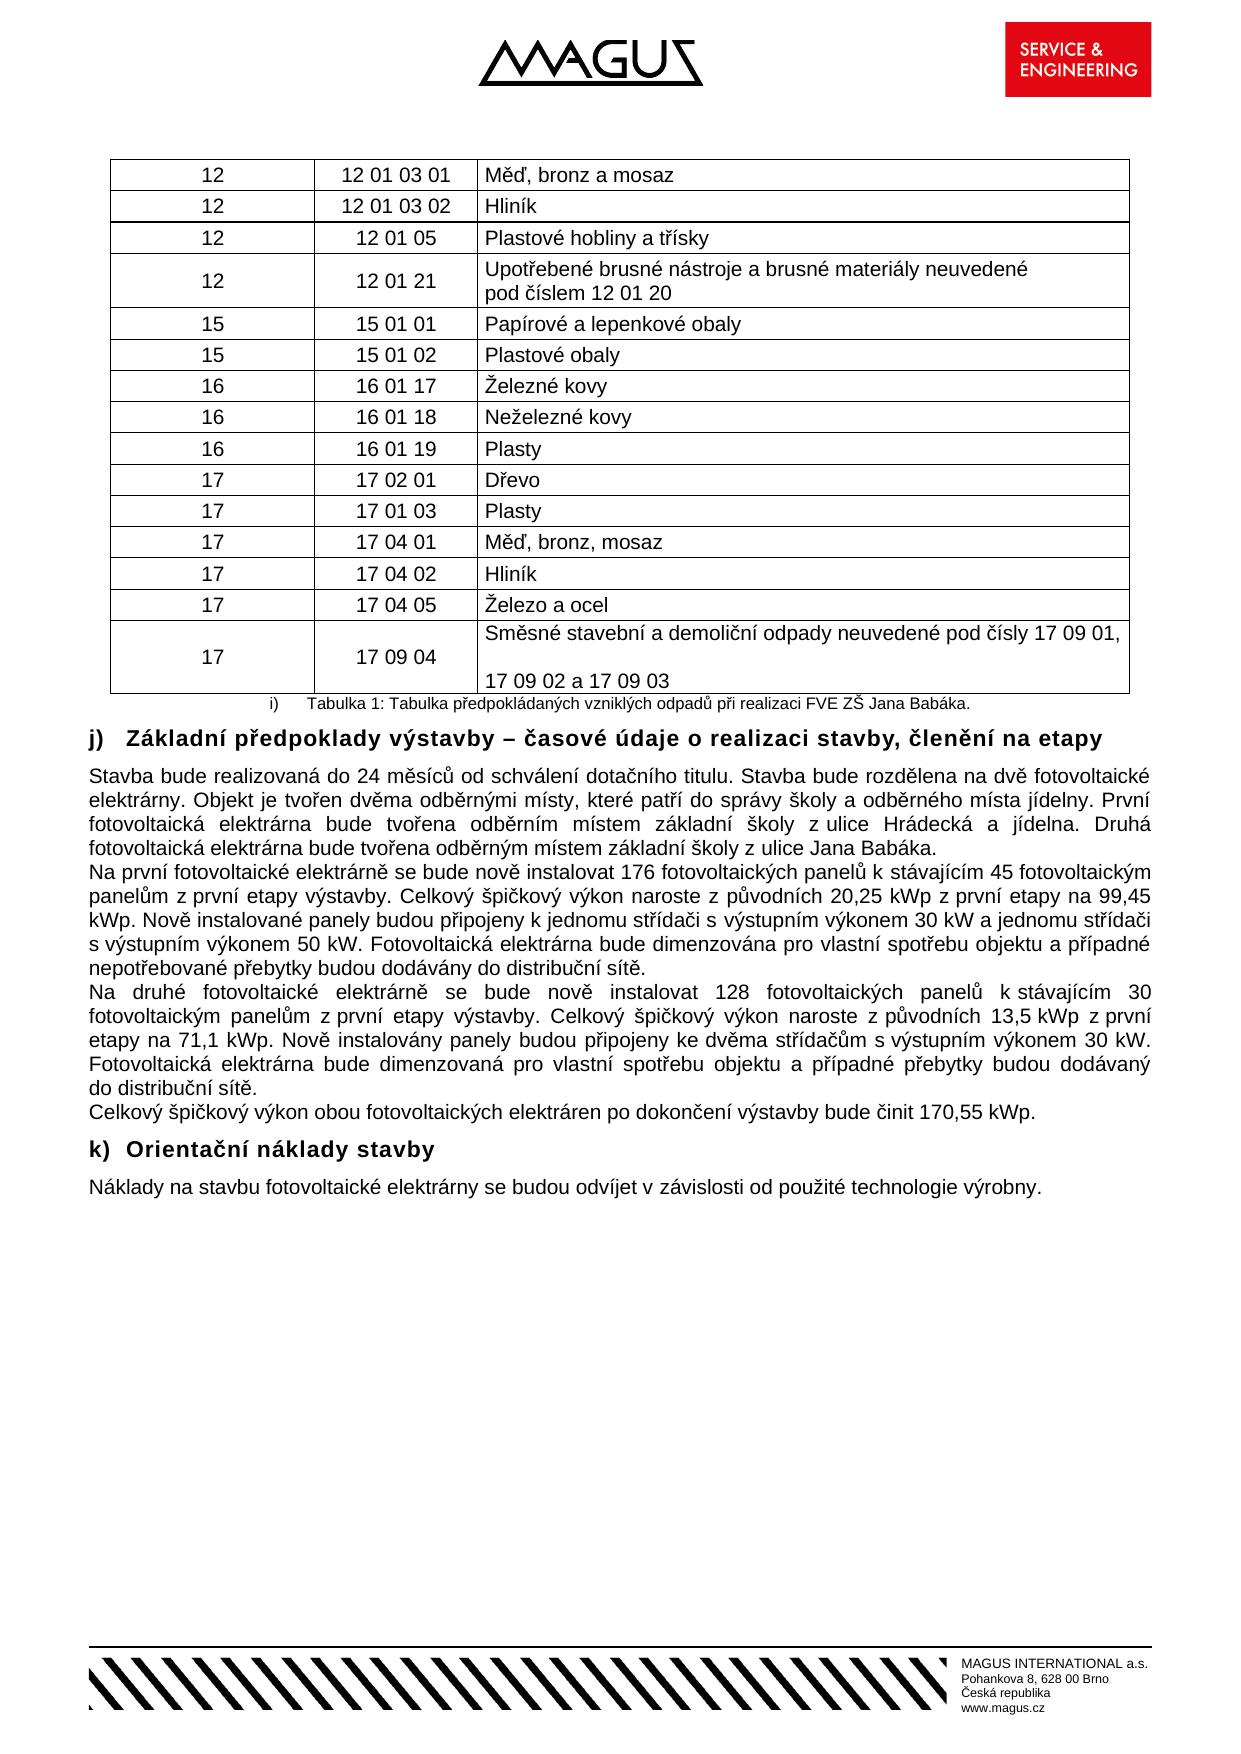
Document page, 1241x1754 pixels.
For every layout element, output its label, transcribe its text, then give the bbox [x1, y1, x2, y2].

table_cell Železné kovy [478, 371, 1129, 401]
table_cell Neželezné kovy [478, 402, 1129, 432]
table_cell 17 01 03 [315, 496, 477, 526]
table_cell 17 04 02 [315, 558, 477, 588]
subtitle Orientační náklady stavby [89, 1136, 1152, 1162]
table_cell 17 02 01 [315, 465, 477, 495]
table_cell Upotřebené brusné nástroje a brusné materiály neuvedené pod číslem 12 01 20 [478, 254, 1129, 307]
table_cell 12 01 03 01 [315, 160, 477, 190]
table_cell 12 [111, 254, 314, 307]
table_cell 12 01 21 [315, 254, 477, 307]
table_cell 17 [111, 465, 314, 495]
table_cell 12 [111, 160, 314, 190]
text Na druhé fotovoltaické elektrárně se bude nově instalovat 128 fotovoltaických panelů k stávajícím 30 fotovoltaickým panelům z první etapy výstavby. Celkový špičkový výkon naroste z původních 13,5 kWp z první etapy na 71,1 kWp. Nově instalovány panely budou připojeny ke dvěma střídačům s výstupním výkonem 30 kW. Fotovoltaická elektrárna bude dimenzovaná pro vlastní spotřebu objektu a případné přebytky budou dodávaný do distribuční sítě. [89, 980, 1152, 1100]
table_cell 12 [111, 223, 314, 253]
table_cell 12 [111, 191, 314, 221]
text Náklady na stavbu fotovoltaické elektrárny se budou odvíjet v závislosti od použité technologie výrobny. [89, 1175, 1152, 1199]
picture [1005, 22, 1152, 97]
table_cell Plastové hobliny a třísky [478, 223, 1129, 253]
picture [88, 1649, 967, 1715]
table_cell Železo a ocel [478, 590, 1129, 620]
table_cell 16 01 19 [315, 433, 477, 463]
table_cell Papírové a lepenkové obaly [478, 308, 1129, 338]
table_cell 17 04 01 [315, 527, 477, 557]
text Stavba bude realizovaná do 24 měsíců od schválení dotačního titulu. Stavba bude rozdělena na dvě fotovoltaické elektrárny. Objekt je tvořen dvěma odběrnými místy, které patří do správy školy a odběrného místa jídelny. První fotovoltaická elektrárna bude tvořena odběrním místem základní školy z ulice Hrádecká a jídelna. Druhá fotovoltaická elektrárna bude tvořena odběrným místem základní školy z ulice Jana Babáka. [89, 764, 1152, 860]
table_cell 16 [111, 433, 314, 463]
table_cell Měď, bronz, mosaz [478, 527, 1129, 557]
table_cell 15 [111, 340, 314, 370]
table_cell 15 01 01 [315, 308, 477, 338]
table_cell 17 04 05 [315, 590, 477, 620]
subtitle Základní předpoklady výstavby – časové údaje o realizaci stavby, členění na etapy [89, 725, 1152, 752]
table_cell 16 01 18 [315, 402, 477, 432]
table_cell 17 [111, 621, 314, 693]
table_cell 15 01 02 [315, 340, 477, 370]
table_cell 17 09 04 [315, 621, 477, 693]
table_cell 16 [111, 402, 314, 432]
table_cell Plasty [478, 433, 1129, 463]
table_cell 16 01 17 [315, 371, 477, 401]
text Na první fotovoltaické elektrárně se bude nově instalovat 176 fotovoltaických panelů k stávajícím 45 fotovoltaickým panelům z první etapy výstavby. Celkový špičkový výkon naroste z původních 20,25 kWp z první etapy na 99,45 kWp. Nově instalované panely budou připojeny k jednomu střídači s výstupním výkonem 30 kW a jednomu střídači s výstupním výkonem 50 kW. Fotovoltaická elektrárna bude dimenzována pro vlastní spotřebu objektu a případné nepotřebované přebytky budou dodávány do distribuční sítě. [89, 860, 1152, 980]
table_cell 17 [111, 590, 314, 620]
table_cell 15 [111, 308, 314, 338]
table_cell Měď, bronz a mosaz [478, 160, 1129, 190]
picture [478, 40, 704, 86]
table_cell 17 [111, 527, 314, 557]
table_cell Hliník [478, 558, 1129, 588]
table_cell Plastové obaly [478, 340, 1129, 370]
table_cell 17 [111, 496, 314, 526]
table_cell 12 01 05 [315, 223, 477, 253]
table_cell 17 [111, 558, 314, 588]
table_cell 12 01 03 02 [315, 191, 477, 221]
table_cell 16 [111, 371, 314, 401]
table_cell Dřevo [478, 465, 1129, 495]
table_cell Hliník [478, 191, 1129, 221]
table_cell Plasty [478, 496, 1129, 526]
text Celkový špičkový výkon obou fotovoltaických elektráren po dokončení výstavby bude činit 170,55 kWp. [89, 1100, 1152, 1124]
table_cell Směsné stavební a demoliční odpady neuvedené pod čísly 17 09 01, 17 09 02 a 17 09 03 [478, 621, 1129, 693]
